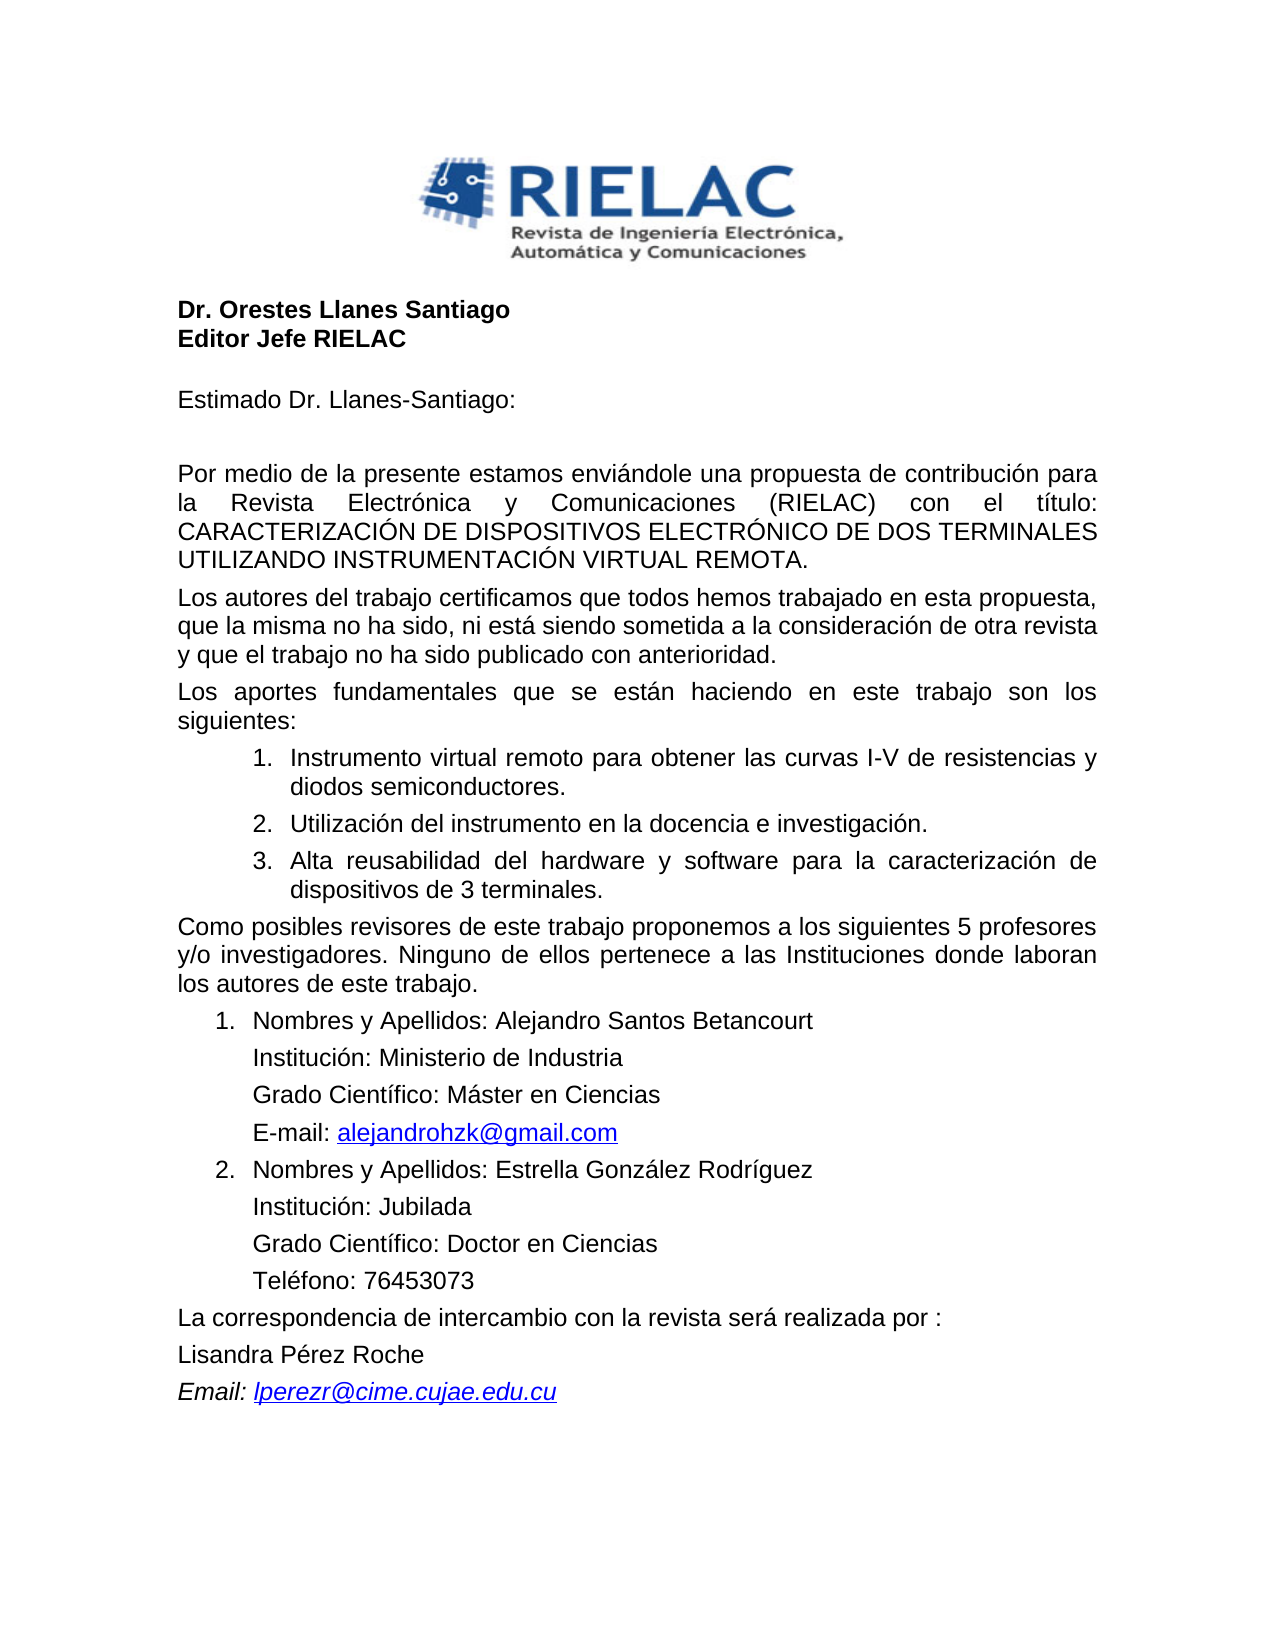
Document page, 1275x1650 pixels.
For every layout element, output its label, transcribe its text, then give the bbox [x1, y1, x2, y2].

text Grado Científico: Doctor en Ciencias [252, 1229, 1099, 1257]
text Los aportes fundamentales que se están haciendo en este trabajo son los siguientes: [177, 677, 1099, 734]
text La correspondencia de intercambio con la revista será realizada por : [177, 1303, 1099, 1332]
text Institución: Jubilada [252, 1192, 1099, 1220]
picture [409, 147, 866, 271]
text Dr. Orestes Llanes Santiago [177, 295, 1099, 324]
list Nombres y Apellidos: Estrella González Rodríguez [215, 1154, 1099, 1183]
text Teléfono: 76453073 [252, 1266, 1099, 1294]
text Institución: Ministerio de Industria [252, 1043, 1099, 1072]
list Alta reusabilidad del hardware y software para la caracterización de dispositivos de 3 terminales. [252, 846, 1099, 903]
text Email: lperezr@cime.cujae.edu.cu [177, 1377, 1099, 1406]
text Grado Científico: Máster en Ciencias [252, 1080, 1099, 1109]
list Utilización del instrumento en la docencia e investigación. [252, 809, 1099, 837]
list Instrumento virtual remoto para obtener las curvas I-V de resistencias y diodos semiconductores. [252, 743, 1099, 800]
text Estimado Dr. Llanes-Santiago: [177, 385, 1099, 414]
text Editor Jefe RIELAC [177, 324, 1099, 353]
list Nombres y Apellidos: Alejandro Santos Betancourt [215, 1006, 1099, 1035]
text Como posibles revisores de este trabajo proponemos a los siguientes 5 profesores y/o investigadores. Ninguno de ellos pertenece a las Instituciones donde laboran los autores de este trabajo. [177, 912, 1099, 998]
text Por medio de la presente estamos enviándole una propuesta de contribución para la Revista Electrónica y Comunicaciones (RIELAC) con el título: CARACTERIZACIÓN DE DISPOSITIVOS ELECTRÓNICO DE DOS TERMINALES UTILIZANDO INSTRUMENTACIÓN VIRTUAL REMOTA. [177, 459, 1099, 574]
text E-mail: alejandrohzk@gmail.com [252, 1117, 1099, 1146]
text Lisandra Pérez Roche [177, 1340, 1099, 1369]
text Los autores del trabajo certificamos que todos hemos trabajado en esta propuesta, que la misma no ha sido, ni está siendo sometida a la consideración de otra revista y que el trabajo no ha sido publicado con anterioridad. [177, 582, 1099, 669]
